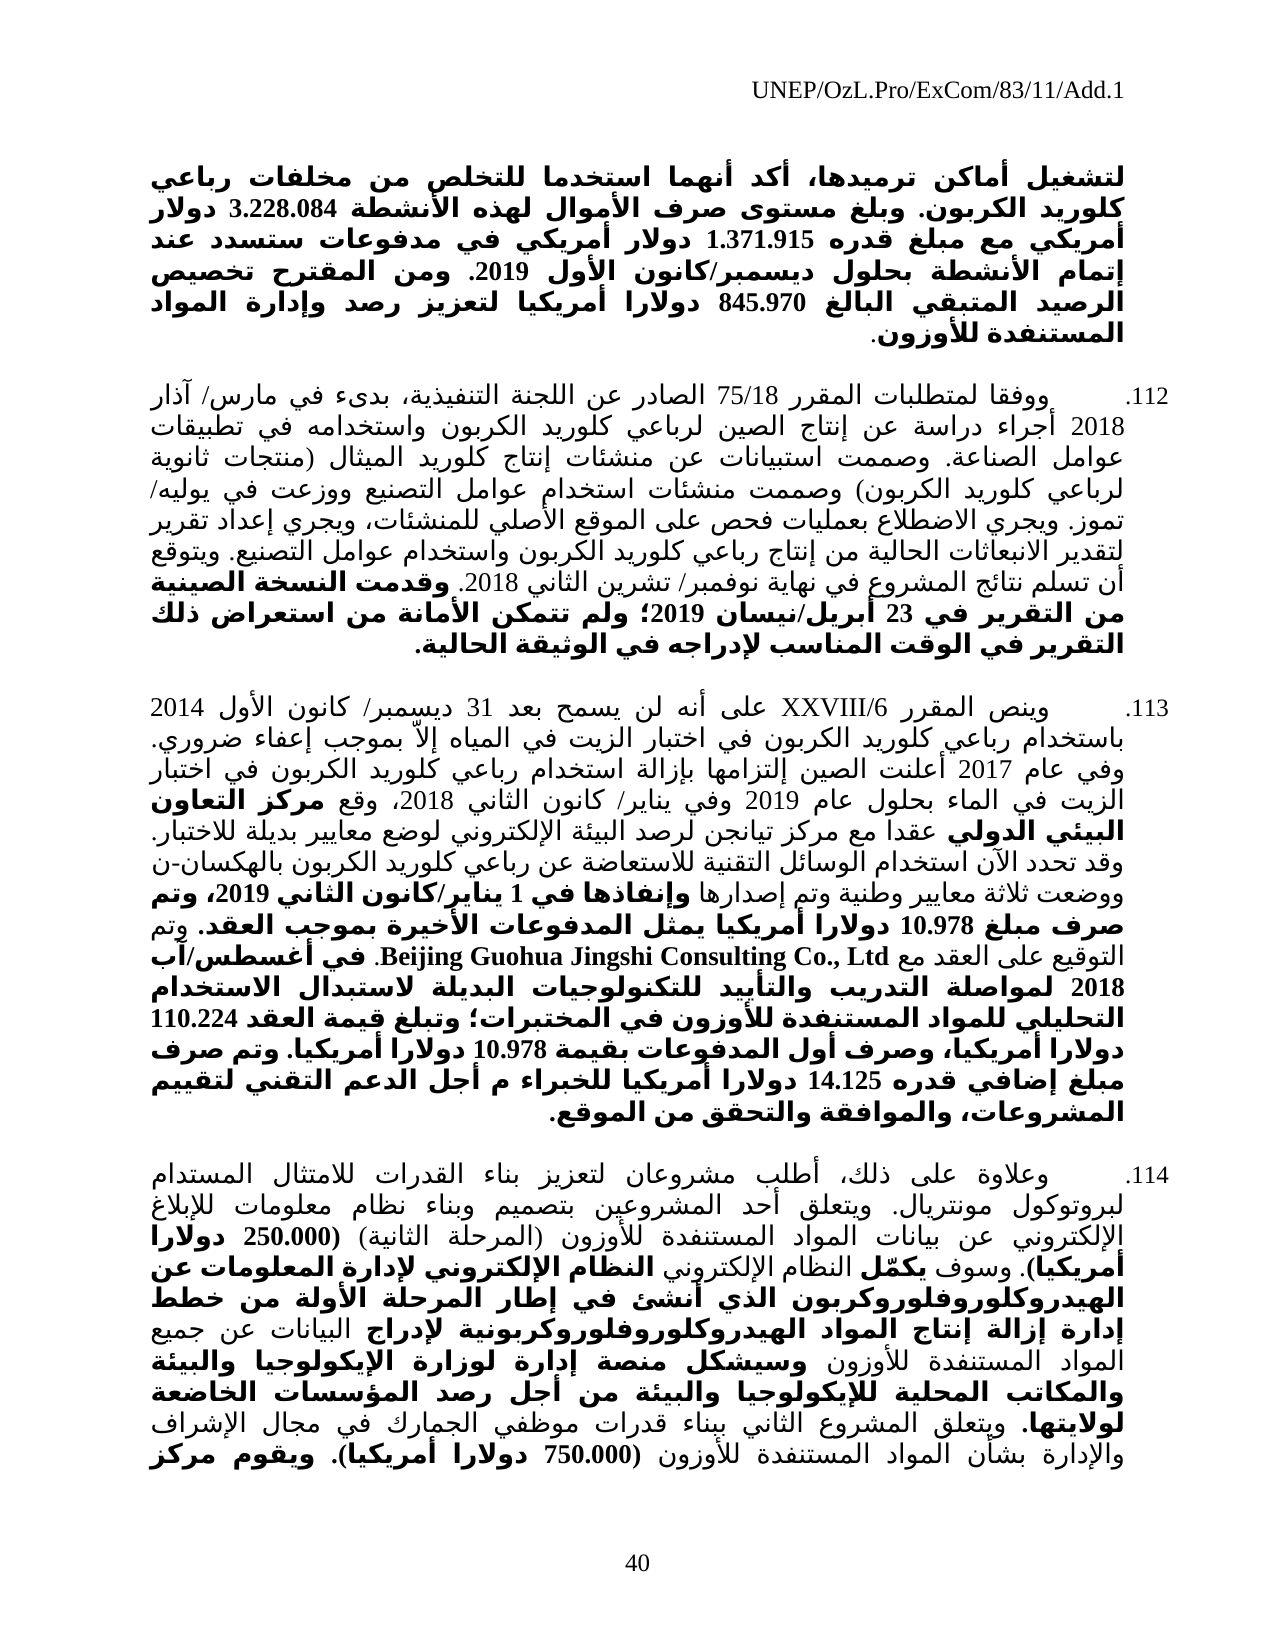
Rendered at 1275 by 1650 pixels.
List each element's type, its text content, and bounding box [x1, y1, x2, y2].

list ووفقا لمتطلبات المقرر 75/18 الصادر عن اللجنة التنفيذية، بدىء في مارس/ آذار 2018 أجراء دراسة عن إنتاج الصين لرباعي كلوريد الكربون واستخدامه في تطبيقات عوامل الصناعة. وصممت استبيانات عن منشئات إنتاج كلوريد الميثال (منتجات ثانوية لرباعي كلوريد الكربون) وصممت منشئات استخدام عوامل التصنيع ووزعت في يوليه/ تموز. ويجري الاضطلاع بعمليات فحص على الموقع الأصلي للمنشئات، ويجري إعداد تقرير لتقدير الانبعاثات الحالية من إنتاج رباعي كلوريد الكربون واستخدام عوامل التصنيع. ويتوقع أن تسلم نتائج المشروع في نهاية نوفمبر/ تشرين الثاني 2018. وقدمت النسخة الصينية من التقرير في 23 أبريل/نيسان 2019؛ ولم تتمكن الأمانة من استعراض ذلك التقرير في الوقت المناسب لإدراجه في الوثيقة الحالية. [150, 379, 1125, 659]
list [150, 161, 1125, 348]
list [150, 1158, 1125, 1469]
list وينص المقرر 6/XXVIII على أنه لن يسمح بعد 31 ديسمبر/ كانون الأول 2014 باستخدام رباعي كلوريد الكربون في اختبار الزيت في المياه إلاّ بموجب إعفاء ضروري. وفي عام 2017 أعلنت الصين إلتزامها بإزالة استخدام رباعي كلوريد الكربون في اختبار الزيت في الماء بحلول عام 2019 وفي يناير/ كانون الثاني 2018، وقع مركز التعاون البيئي الدولي عقدا مع مركز تيانجن لرصد البيئة الإلكتروني لوضع معايير بديلة للاختبار. وقد تحدد الآن استخدام الوسائل التقنية للاستعاضة عن رباعي كلوريد الكربون بالهكسان-ن ووضعت ثلاثة معايير وطنية وتم إصدارها وإنفاذها في 1 يناير/كانون الثاني 2019، وتم صرف مبلغ 10.978 دولارا أمريكيا يمثل المدفوعات الأخيرة بموجب العقد. وتم التوقيع على العقد مع Beijing Guohua Jingshi Consulting Co., Ltd. في أغسطس/آب 2018 لمواصلة التدريب والتأييد للتكنولوجيات البديلة لاستبدال الاستخدام التحليلي للمواد المستنفدة للأوزون في المختبرات؛ وتبلغ قيمة العقد 110.224 دولارا أمريكيا، وصرف أول المدفوعات بقيمة 10.978 دولارا أمريكيا. وتم صرف مبلغ إضافي قدره 14.125 دولارا أمريكيا للخبراء م أجل الدعم التقني لتقييم المشروعات، والموافقة والتحقق من الموقع. [150, 691, 1125, 1127]
